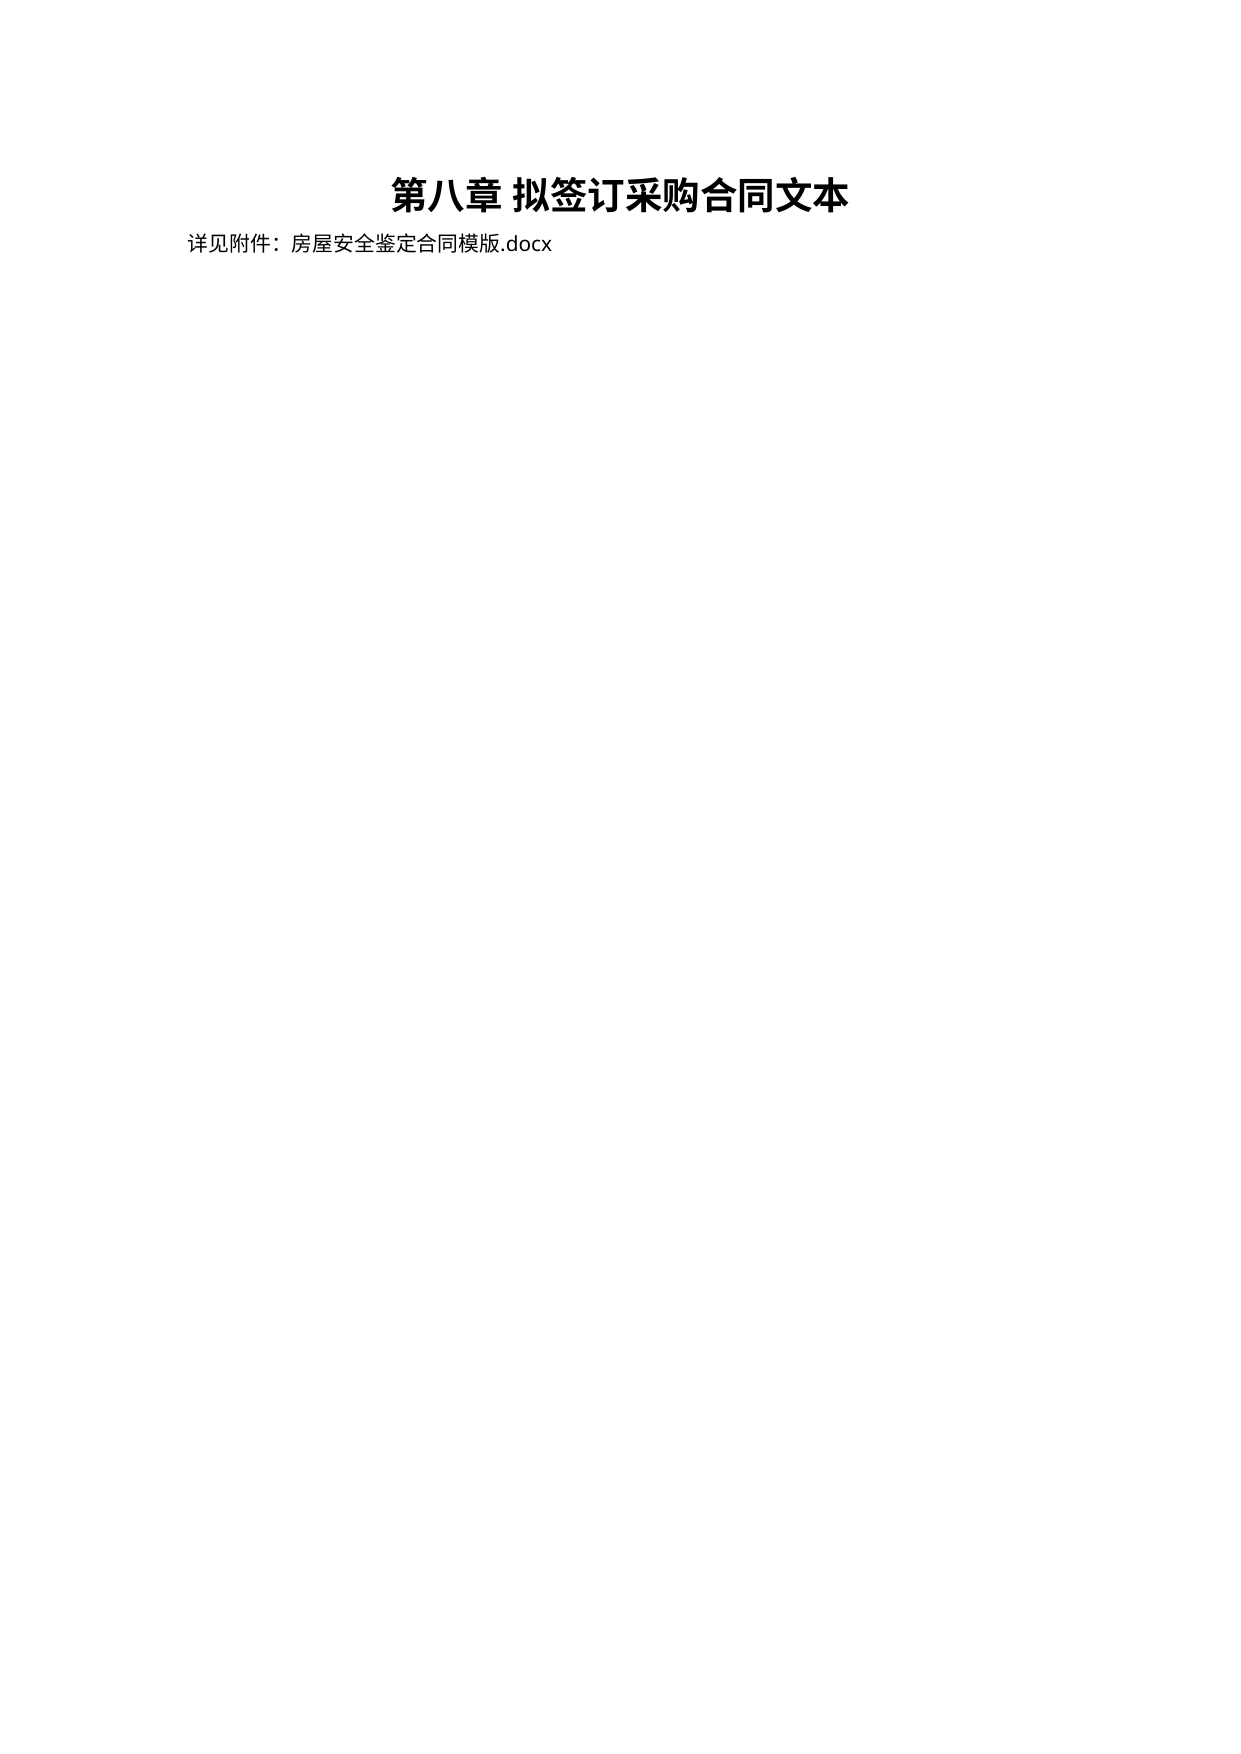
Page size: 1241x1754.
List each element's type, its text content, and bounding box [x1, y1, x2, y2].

text 第八章 拟签订采购合同文本 [187, 162, 1053, 227]
text 详见附件：房屋安全鉴定合同模版.docx [187, 227, 1053, 259]
